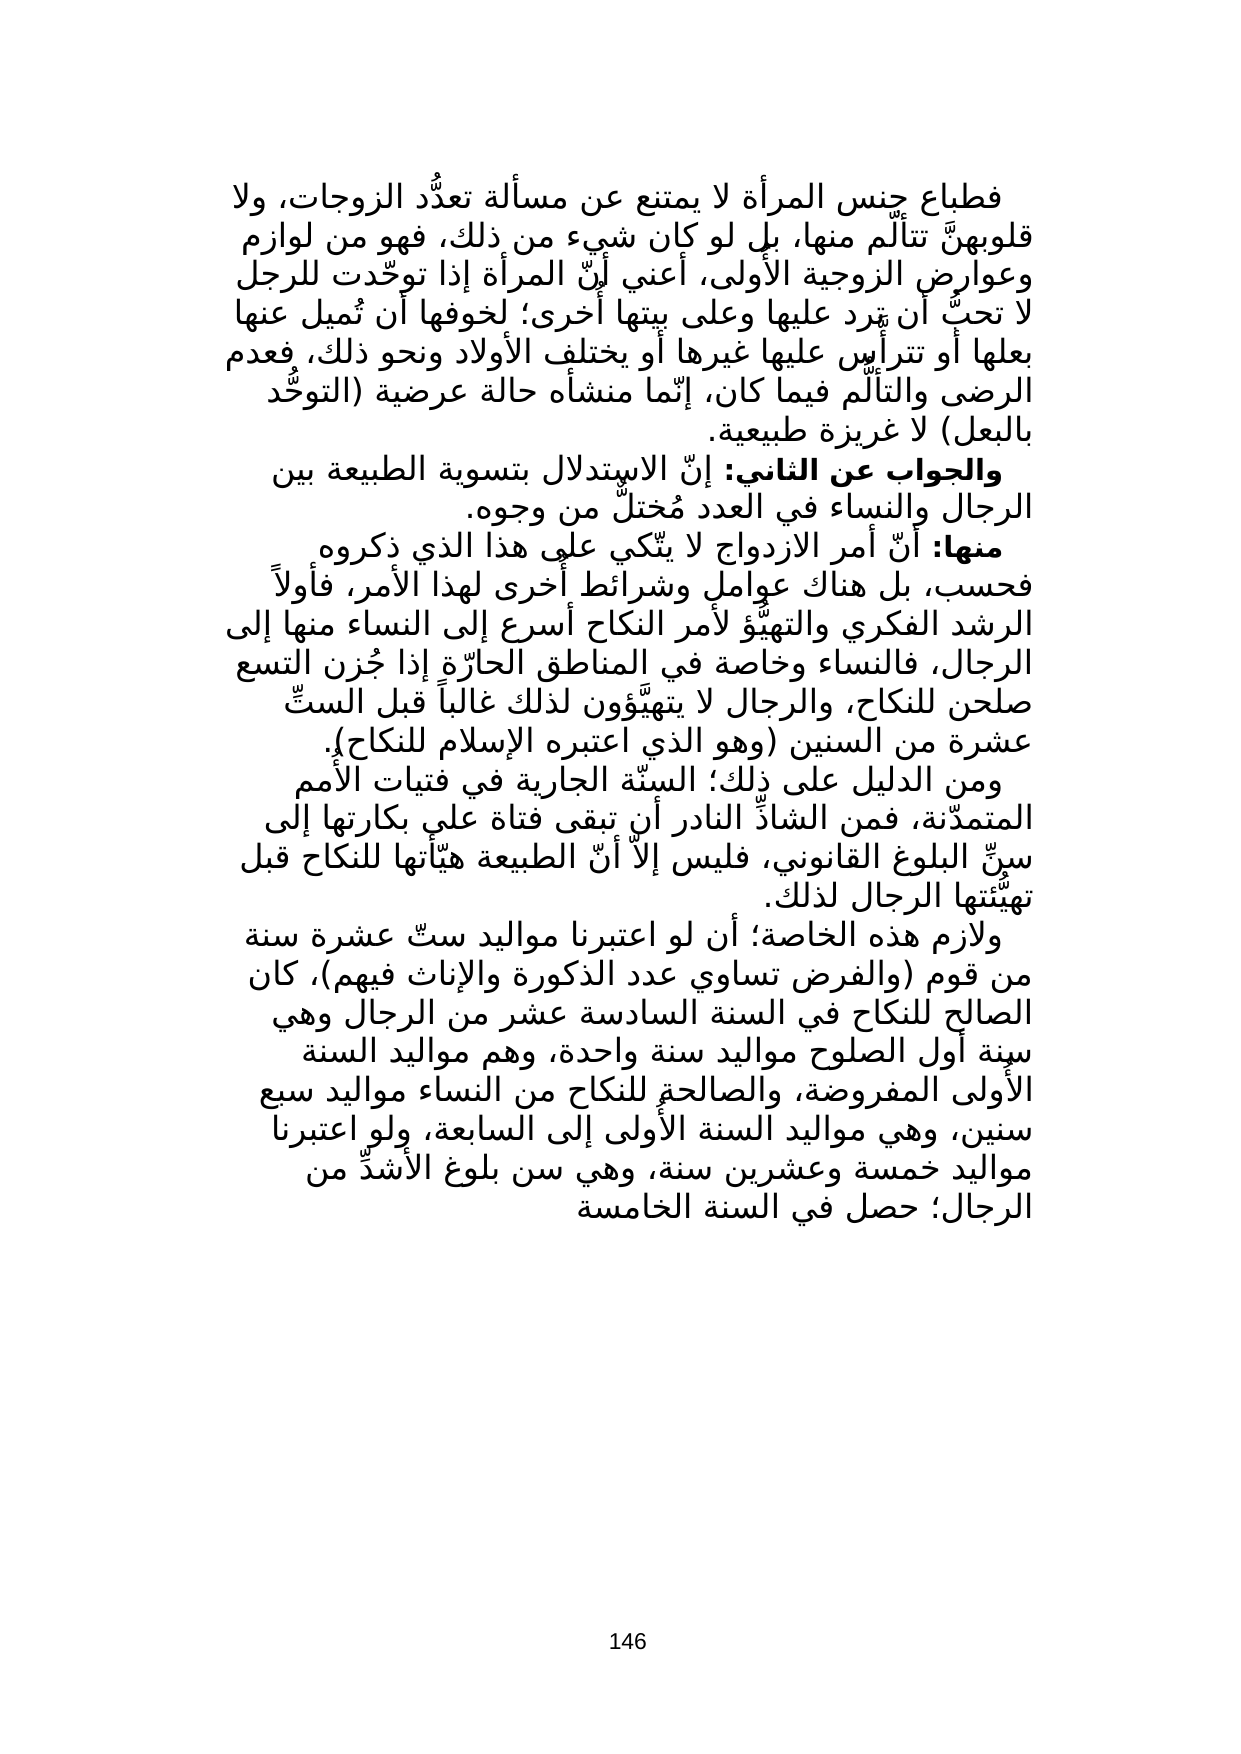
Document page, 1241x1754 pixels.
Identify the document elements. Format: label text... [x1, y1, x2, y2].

text والجواب عن الثاني: إنّ الاستدلال بتسوية الطبيعة بين الرجال والنساء في العدد مُختلٌّ من وجوه. [222, 449, 1033, 527]
text منها: أنّ أمر الازدواج لا يتّكي على هذا الذي ذكروه فحسب، بل هناك عوامل وشرائط أُخرى لهذا الأمر، فأولاً الرشد الفكري والتهيُّؤ لأمر النكاح أسرع إلى النساء منها إلى الرجال، فالنساء وخاصة في المناطق الحارّة إذا جُزن التسع صلحن للنكاح، والرجال لا يتهيَّؤون لذلك غالباً قبل الستِّ عشرة من السنين (وهو الذي اعتبره الإسلام للنكاح). [222, 527, 1033, 760]
text ومن الدليل على ذلك؛ السنّة الجارية في فتيات الأُمم المتمدّنة، فمن الشاذِّ النادر أن تبقى فتاة على بكارتها إلى سنِّ البلوغ القانوني، فليس إلاّ أنّ الطبيعة هيّأتها للنكاح قبل تهيُّئتها الرجال لذلك. [222, 760, 1033, 915]
text ولازم هذه الخاصة؛ أن لو اعتبرنا مواليد ستّ عشرة سنة من قوم (والفرض تساوي عدد الذكورة والإناث فيهم)، كان الصالح للنكاح في السنة السادسة عشر من الرجال وهي سنة أول الصلوح مواليد سنة واحدة، وهم مواليد السنة الأُولى المفروضة، والصالحة للنكاح من النساء مواليد سبع سنين، وهي مواليد السنة الأُولى إلى السابعة، ولو اعتبرنا مواليد خمسة وعشرين سنة، وهي سن بلوغ الأشدِّ من الرجال؛ حصل في السنة الخامسة [222, 915, 1033, 1226]
text فطباع جنس المرأة لا يمتنع عن مسألة تعدُّد الزوجات، ولا قلوبهنَّ تتألّم منها، بل لو كان شيء من ذلك، فهو من لوازم وعوارض الزوجية الأُولى، أعني أنّ المرأة إذا توحّدت للرجل لا تحبُّ أن ترد عليها وعلى بيتها أُخرى؛ لخوفها أن تُميل عنها بعلها أو تترأَّس عليها غيرها أو يختلف الأولاد ونحو ذلك، فعدم الرضى والتألُّم فيما كان، إنّما منشأه حالة عرضية (التوحُّد بالبعل) لا غريزة طبيعية. [222, 177, 1033, 449]
